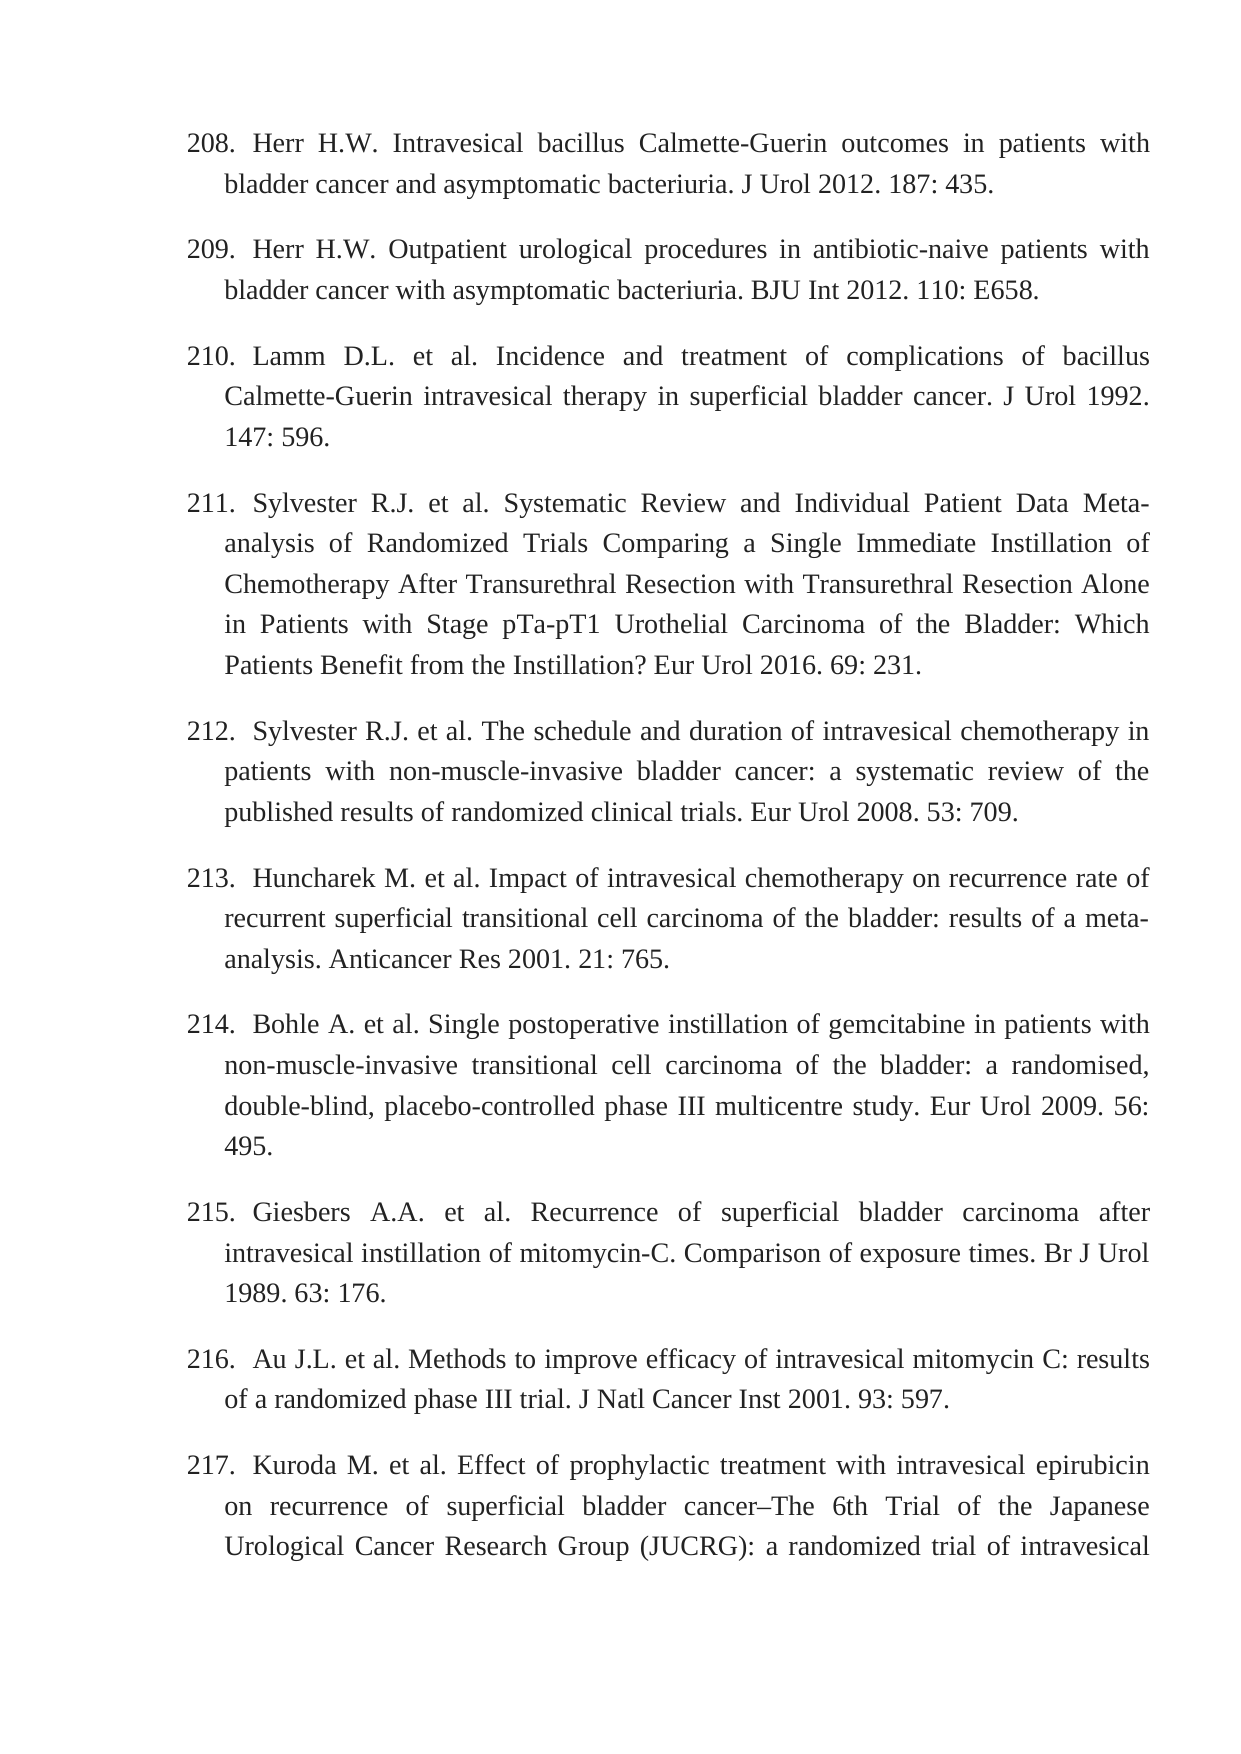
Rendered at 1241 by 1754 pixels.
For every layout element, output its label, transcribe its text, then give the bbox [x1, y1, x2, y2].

list Bohle A. et al. Single postoperative instillation of gemcitabine in patients with non-muscle-invasive transitional cell carcinoma of the bladder: a randomised, double-blind, placebo-controlled phase III multicentre study. Eur Urol 2009. 56: 495. [187, 999, 1152, 1162]
list Sylvester R.J. et al. The schedule and duration of intravesical chemotherapy in patients with non-muscle-invasive bladder cancer: a systematic review of the published results of randomized clinical trials. Eur Urol 2008. 53: 709. [187, 706, 1152, 827]
list Lamm D.L. et al. Incidence and treatment of complications of bacillus Calmette-Guerin intravesical therapy in superficial bladder cancer. J Urol 1992. 147: 596. [187, 331, 1152, 452]
list Herr H.W. Intravesical bacillus Calmette-Guerin outcomes in patients with bladder cancer and asymptomatic bacteriuria. J Urol 2012. 187: 435. [187, 118, 1152, 199]
list Huncharek M. et al. Impact of intravesical chemotherapy on recurrence rate of recurrent superficial transitional cell carcinoma of the bladder: results of a meta-analysis. Anticancer Res 2001. 21: 765. [187, 852, 1152, 974]
list Giesbers A.A. et al. Recurrence of superficial bladder carcinoma after intravesical instillation of mitomycin-C. Comparison of exposure times. Br J Urol 1989. 63: 176. [187, 1187, 1152, 1309]
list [187, 1440, 1152, 1562]
list Sylvester R.J. et al. Systematic Review and Individual Patient Data Meta-analysis of Randomized Trials Comparing a Single Immediate Instillation of Chemotherapy After Transurethral Resection with Transurethral Resection Alone in Patients with Stage pTa-pT1 Urothelial Carcinoma of the Bladder: Which Patients Benefit from the Instillation? Eur Urol 2016. 69: 231. [187, 477, 1152, 681]
list Herr H.W. Outpatient urological procedures in antibiotic-naive patients with bladder cancer with asymptomatic bacteriuria. BJU Int 2012. 110: E658. [187, 224, 1152, 306]
list Au J.L. et al. Methods to improve efficacy of intravesical mitomycin C: results of a randomized phase III trial. J Natl Cancer Inst 2001. 93: 597. [187, 1334, 1152, 1415]
